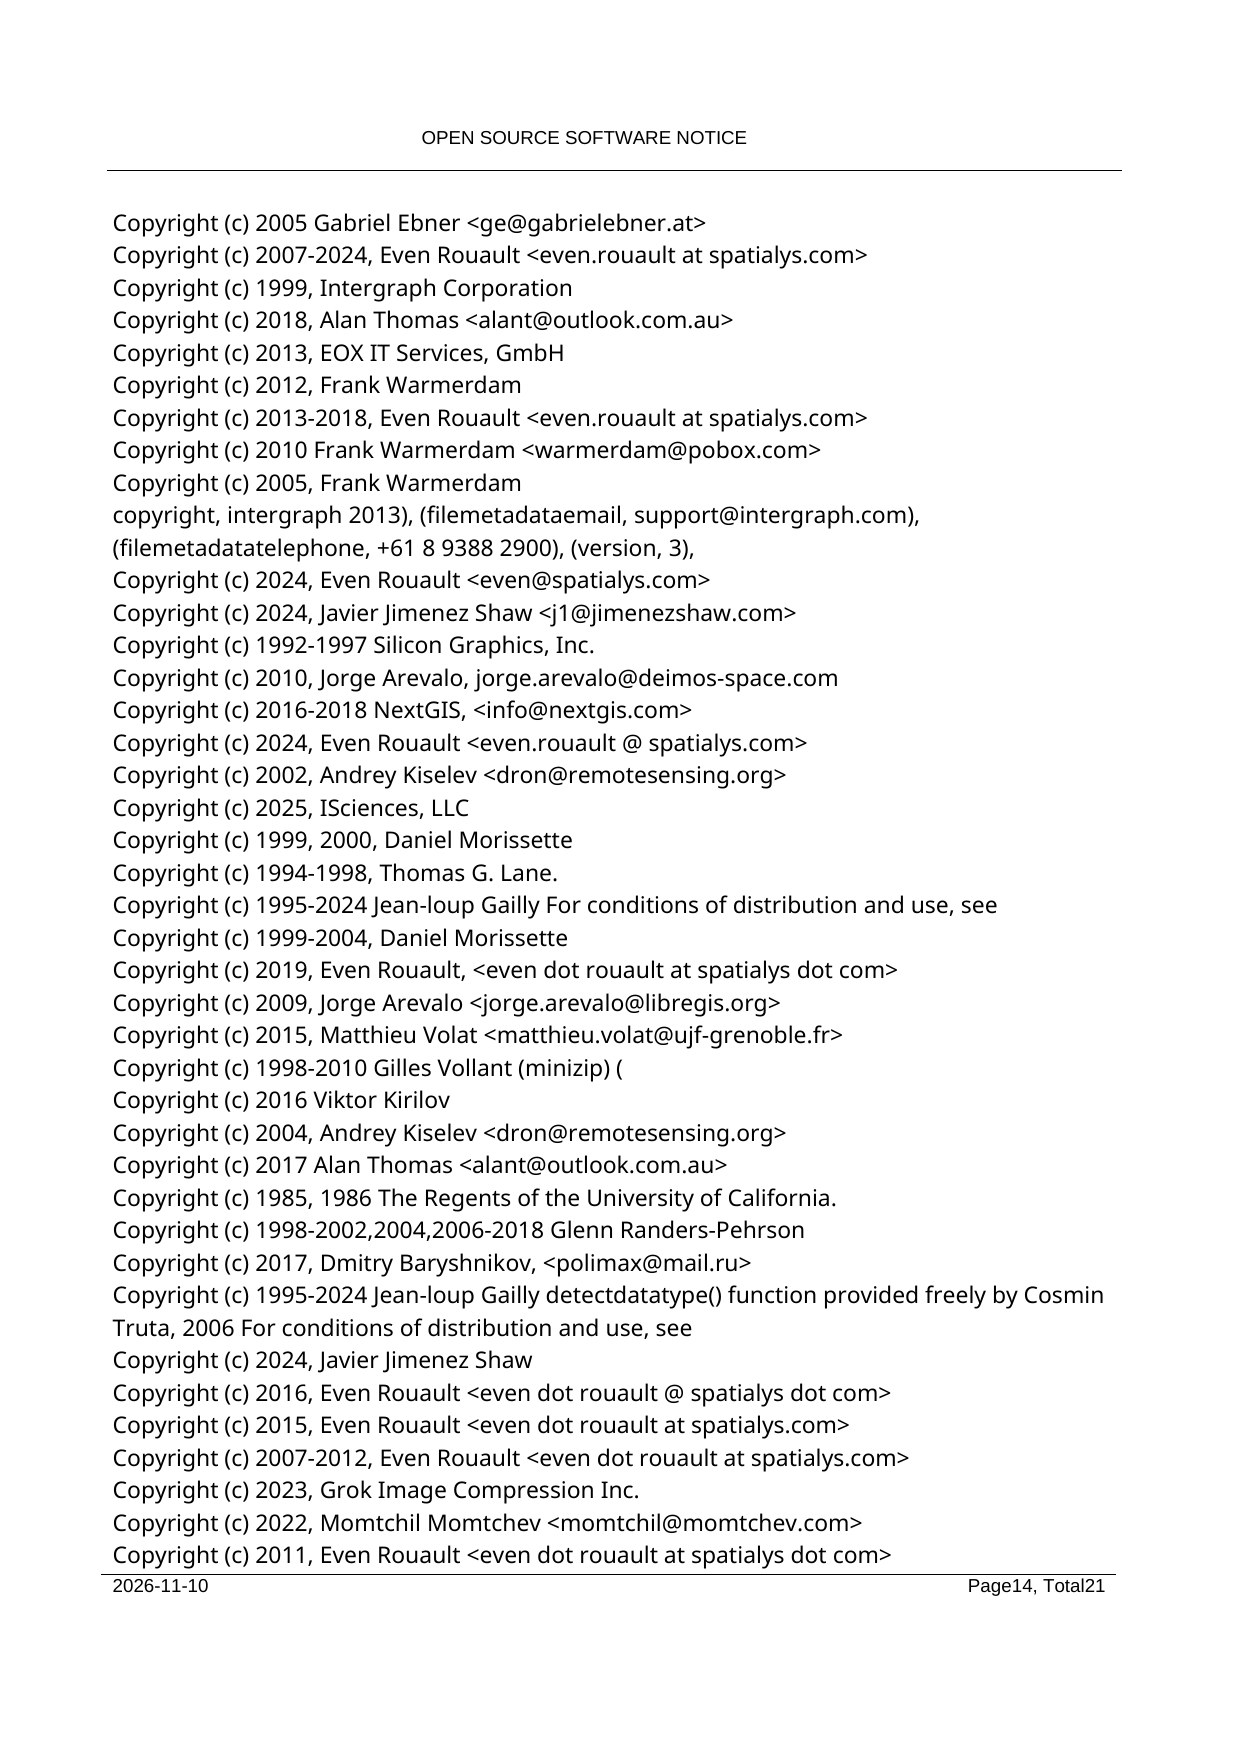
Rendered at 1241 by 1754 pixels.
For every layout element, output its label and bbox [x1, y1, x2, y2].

text [112, 206, 1128, 1571]
